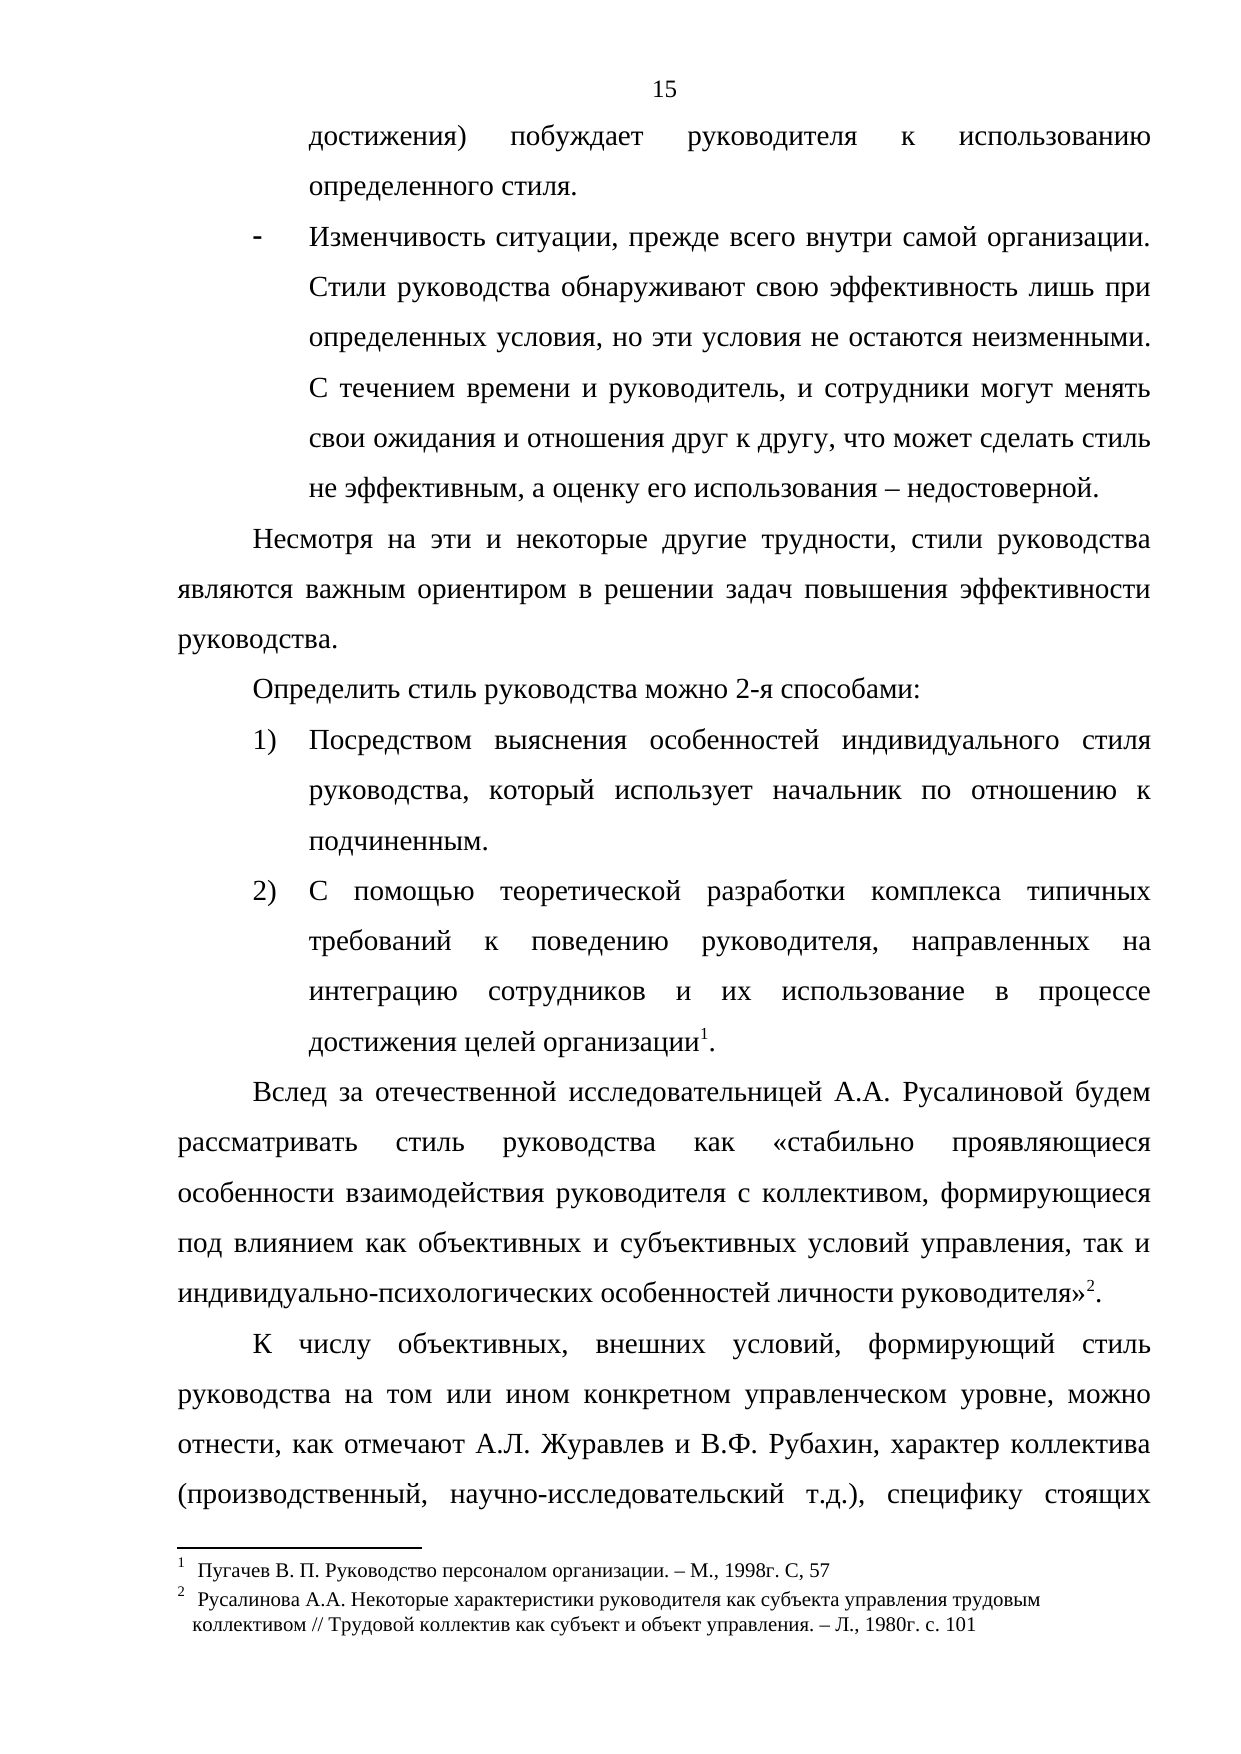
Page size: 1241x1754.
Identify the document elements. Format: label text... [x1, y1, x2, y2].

list Изменчивость ситуации, прежде всего внутри самой организации. Стили руководства обнаруживают свою эффективность лишь при определенных условия, но эти условия не остаются неизменными. С течением времени и руководитель, и сотрудники могут менять свои ожидания и отношения друг к другу, что может сделать стиль не эффективным, а оценку его использования – недостоверной. [252, 219, 1152, 504]
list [252, 118, 1152, 202]
text Вслед за отечественной исследовательницей А.А. Русалиновой будем рассматривать стиль руководства как «стабильно проявляющиеся особенности взаимодействия руководителя с коллективом, формирующиеся под влиянием как объективных и субъективных условий управления, так и индивидуально-психологических особенностей личности руководителя». [177, 1074, 1152, 1309]
list С помощью теоретической разработки комплекса типичных требований к поведению руководителя, направленных на интеграцию сотрудников и их использование в процессе достижения целей организации. [252, 873, 1152, 1057]
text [177, 1326, 1152, 1510]
list Посредством выяснения особенностей индивидуального стиля руководства, который использует начальник по отношению к подчиненным. [252, 722, 1152, 856]
text Несмотря на эти и некоторые другие трудности, стили руководства являются важным ориентиром в решении задач повышения эффективности руководства. [177, 521, 1152, 655]
text Определить стиль руководства можно 2-я способами: [177, 672, 1152, 705]
